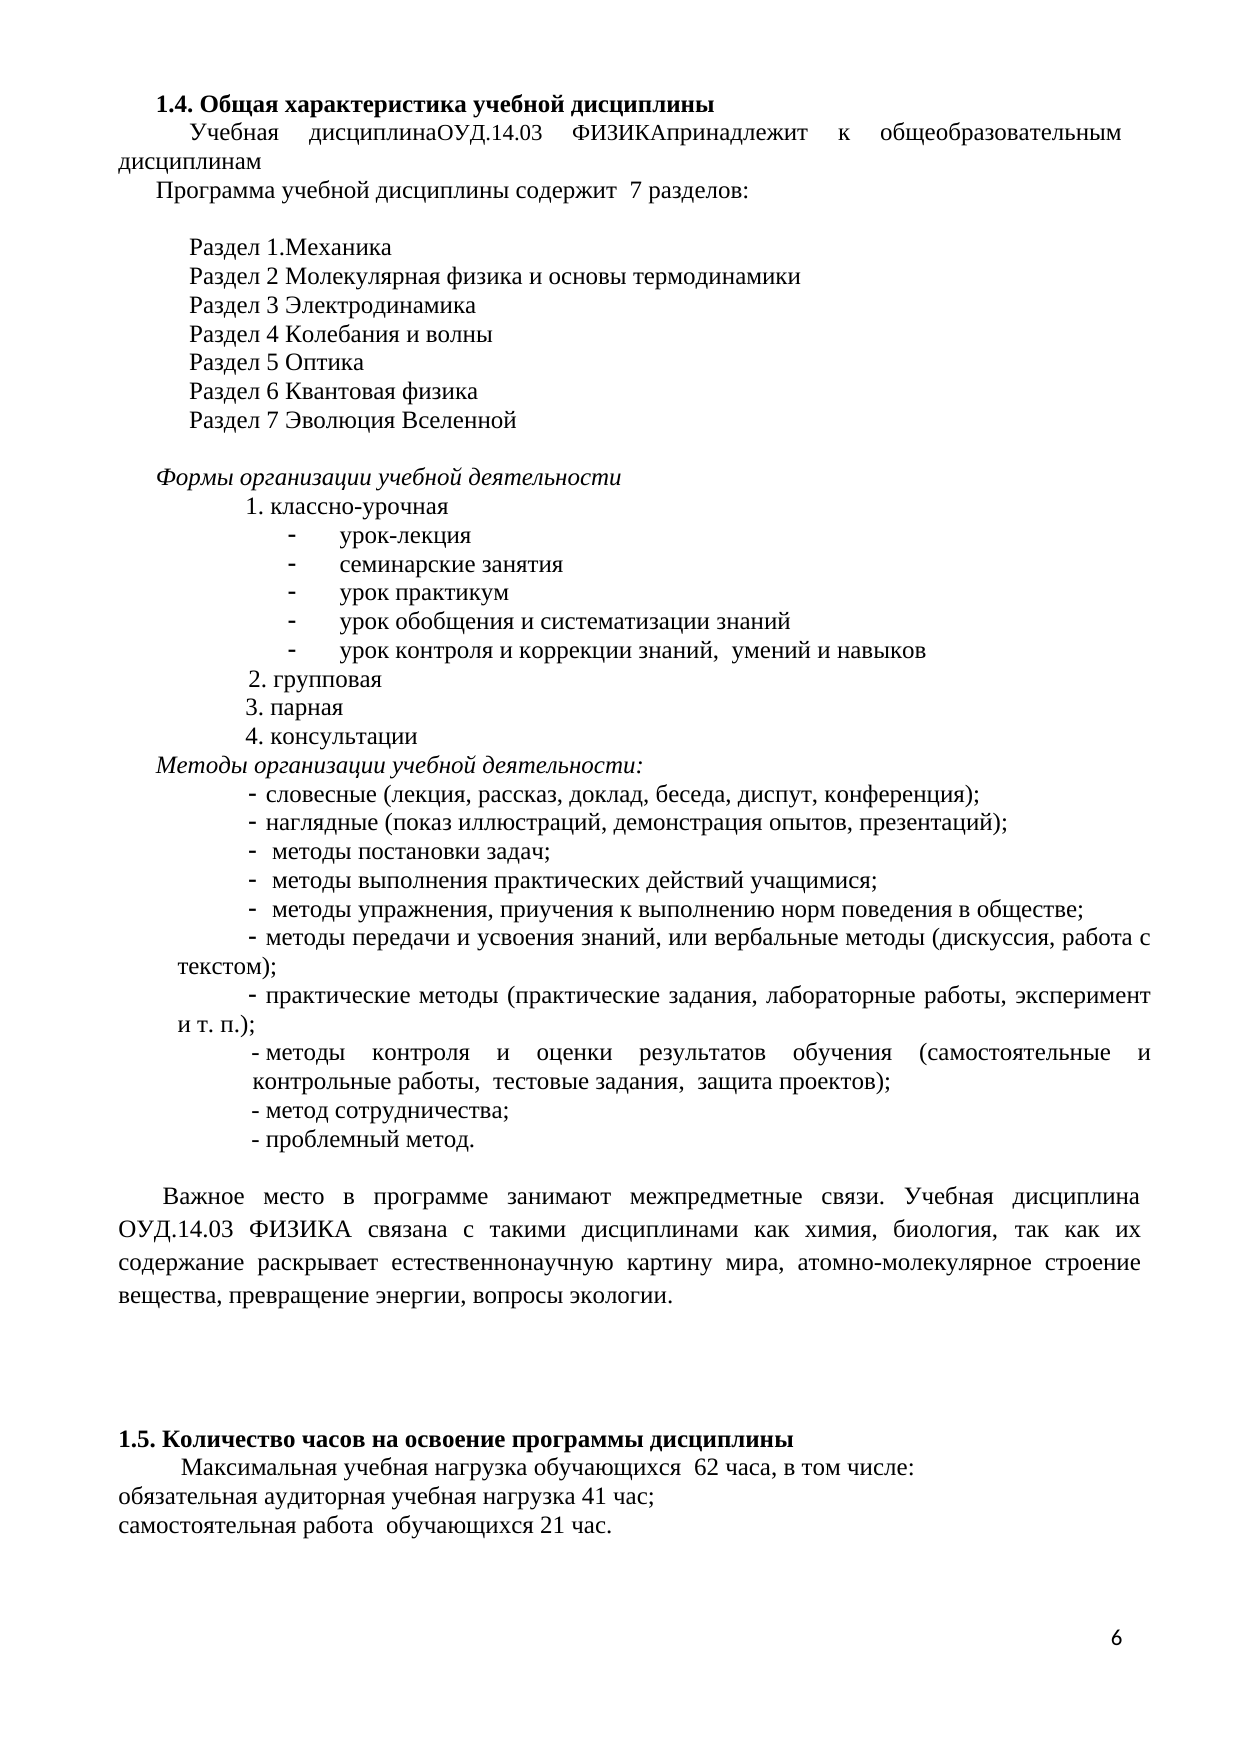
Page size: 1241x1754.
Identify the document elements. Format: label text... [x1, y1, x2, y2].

text Раздел 1.Механика [118, 232, 1122, 261]
text Важное место в программе занимают межпредметные связи. Учебная дисциплина ОУД.14.03 ФИЗИКА связана с такими дисциплинами как химия, биология, так как их содержание раскрывает естественнонаучную картину мира, атомно-молекулярное строение вещества, превращение энергии, вопросы экологии. [118, 1181, 1141, 1309]
text Раздел 4 Колебания и волны [118, 319, 1122, 347]
text Учебная дисциплинаОУД.14.03 ФИЗИКАпринадлежит к общеобразовательным дисциплинам [118, 117, 1122, 175]
text самостоятельная работа обучающихся 21 час. [118, 1510, 1122, 1539]
list словесные (лекция, рассказ, доклад, беседа, диспут, конференция); [177, 779, 1152, 807]
text Раздел 5 Оптика [118, 347, 1122, 376]
text 2. групповая [177, 664, 1146, 692]
text Раздел 3 Электродинамика [118, 290, 1122, 319]
list урок контроля и коррекции знаний, умений и навыков [217, 635, 1134, 664]
text 4. консультации [118, 721, 1146, 750]
list урок-лекция [217, 520, 1134, 549]
list урок обобщения и систематизации знаний [217, 606, 1134, 635]
text Раздел 2 Молекулярная физика и основы термодинамики [118, 261, 1122, 290]
list наглядные (показ иллюстраций, демонстрация опытов, презентаций); [177, 807, 1152, 836]
text Формы организации учебной деятельности [118, 462, 1146, 491]
list практические методы (практические задания, лабораторные работы, эксперимент и т. п.); [177, 980, 1152, 1037]
text Программа учебной дисциплины содержит 7 разделов: [118, 175, 1122, 204]
text 1. классно-урочная [118, 491, 1146, 520]
text Максимальная учебная нагрузка обучающихся 62 часа, в том числе: [118, 1452, 1122, 1481]
text Раздел 6 Квантовая физика [118, 376, 1122, 405]
list методы упражнения, приучения к выполнению норм поведения в обществе; [177, 894, 1152, 922]
list урок практикум [217, 577, 1134, 606]
text Методы организации учебной деятельности: [118, 750, 1152, 779]
list метод сотрудничества; [251, 1095, 1152, 1124]
text 3. парная [118, 692, 1146, 721]
text 1.4. Общая характеристика учебной дисциплины [118, 89, 1122, 117]
text 1.5. Количество часов на освоение программы дисциплины [118, 1424, 1122, 1452]
list методы постановки задач; [177, 836, 1152, 865]
list семинарские занятия [217, 549, 1134, 577]
list методы выполнения практических действий учащимися; [177, 865, 1152, 894]
list методы контроля и оценки результатов обучения (самостоятельные и контрольные работы, тестовые задания, защита проектов); [251, 1037, 1152, 1095]
list методы передачи и усвоения знаний, или вербальные методы (дискуссия, работа с текстом); [177, 922, 1152, 980]
list проблемный метод. [251, 1124, 1152, 1152]
text обязательная аудиторная учебная нагрузка 41 час; [118, 1481, 1122, 1510]
text Раздел 7 Эволюция Вселенной [118, 405, 1122, 434]
